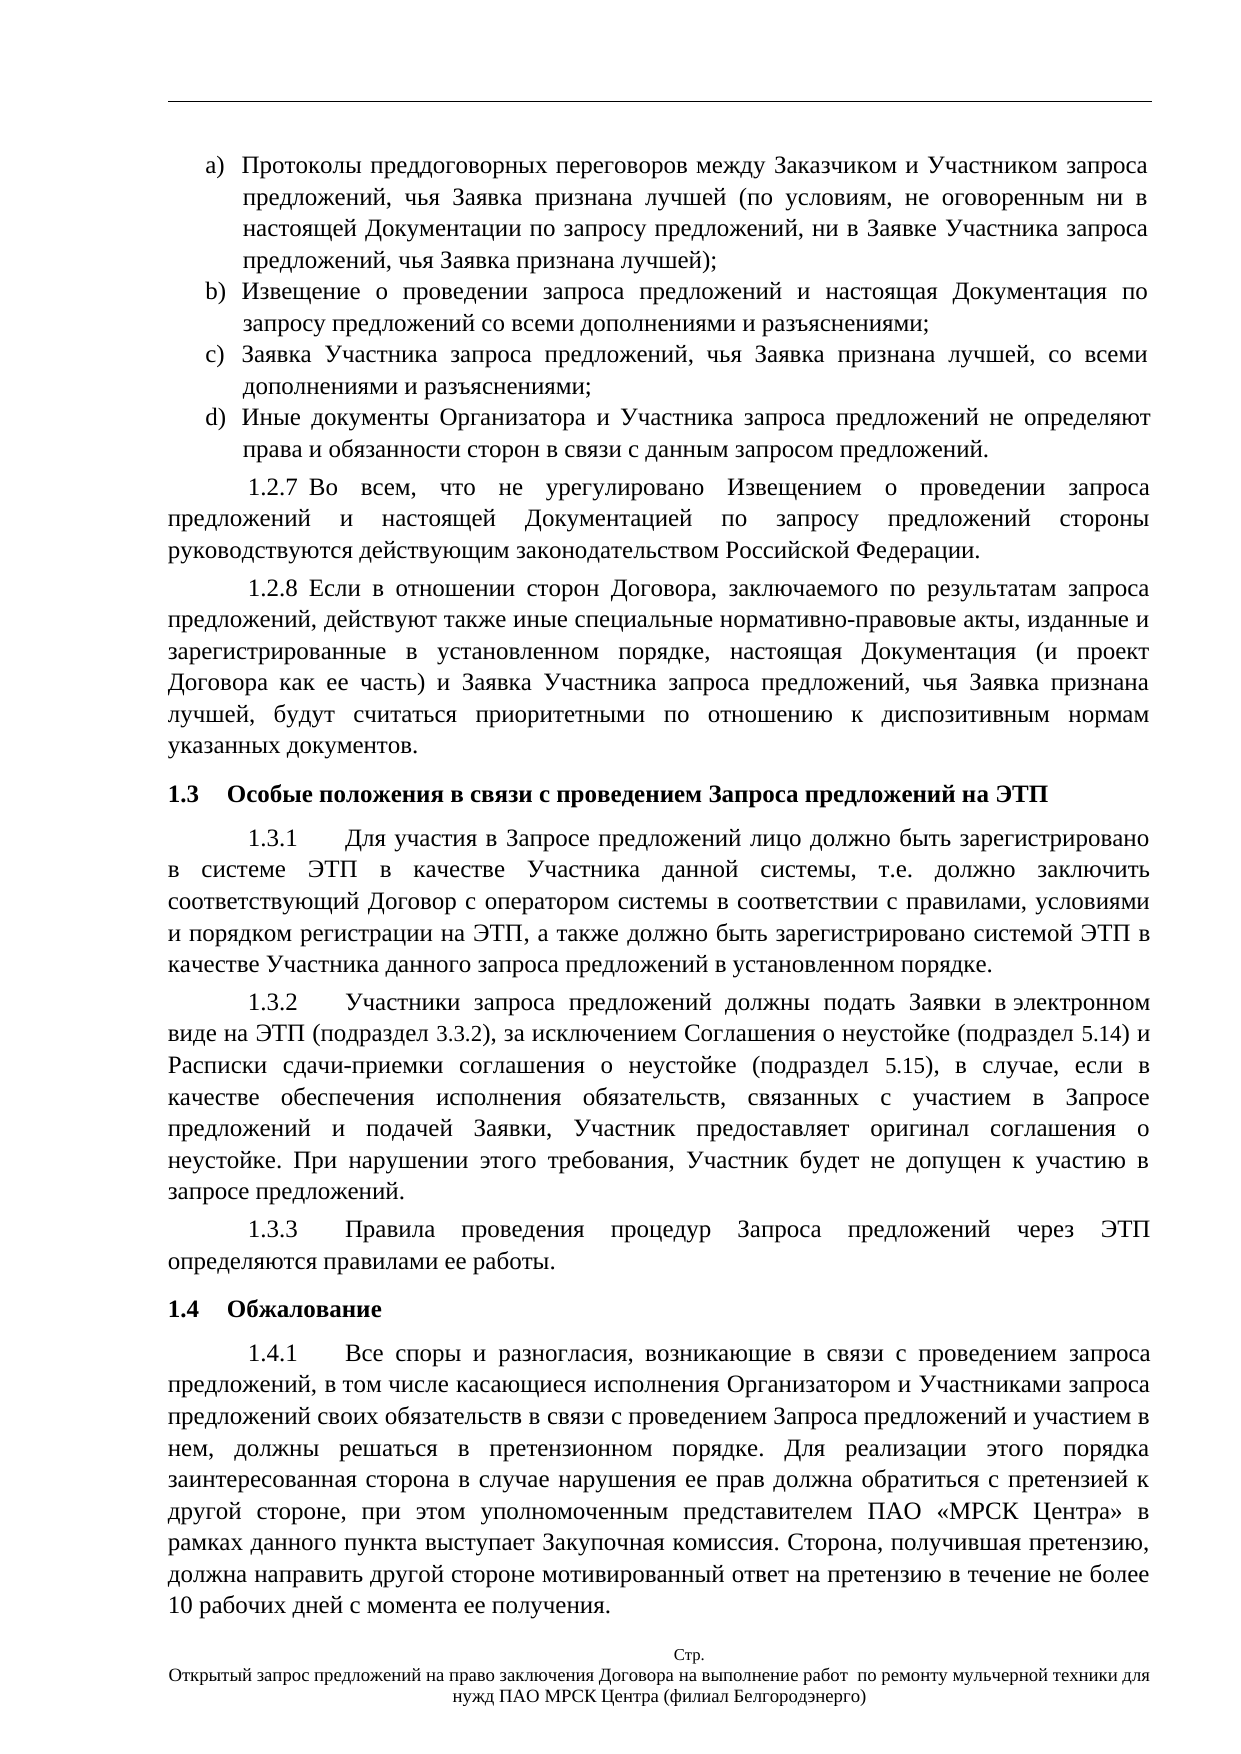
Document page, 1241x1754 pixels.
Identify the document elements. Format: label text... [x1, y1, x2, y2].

list Во всем, что не урегулировано Извещением о проведении запроса предложений и настоящей Документацией по запросу предложений стороны руководствуются действующим законодательством Российской Федерации. [168, 472, 1150, 564]
list Протоколы преддоговорных переговоров между Заказчиком и Участником запроса предложений, чья Заявка признана лучшей (по условиям, не оговоренным ни в настоящей Документации по запросу предложений, ни в Заявке Участника запроса предложений, чья Заявка признана лучшей); [205, 150, 1149, 273]
subtitle Обжалование [168, 1294, 1152, 1323]
list Заявка Участника запроса предложений, чья Заявка признана лучшей, со всеми дополнениями и разъяснениями; [205, 339, 1148, 400]
list Иные документы Организатора и Участника запроса предложений не определяют права и обязанности сторон в связи с данным запросом предложений. [205, 402, 1152, 463]
list Извещение о проведении запроса предложений и настоящая Документация по запросу предложений со всеми дополнениями и разъяснениями; [205, 276, 1148, 337]
list Если в отношении сторон Договора, заключаемого по результатам запроса предложений, действуют также иные специальные нормативно-правовые акты, изданные и зарегистрированные в установленном порядке, настоящая Документация (и проект Договора как ее часть) и Заявка Участника запроса предложений, чья Заявка признана лучшей, будут считаться приоритетными по отношению к диспозитивным нормам указанных документов. [168, 573, 1150, 759]
list Участники запроса предложений должны подать Заявки в электронном виде на ЭТП (подраздел 3.3.2), за исключением Соглашения о неустойке (подраздел 5.14) и Расписки сдачи-приемки соглашения о неустойке (подраздел 5.15), в случае, если в качестве обеспечения исполнения обязательств, связанных с участием в Запросе предложений и подачей Заявки, Участник предоставляет оригинал соглашения о неустойке. При нарушении этого требования, Участник будет не допущен к участию в запросе предложений. [168, 987, 1150, 1205]
list Все споры и разногласия, возникающие в связи с проведением запроса предложений, в том числе касающиеся исполнения Организатором и Участниками запроса предложений своих обязательств в связи с проведением Запроса предложений и участием в нем, должны решаться в претензионном порядке. Для реализации этого порядка заинтересованная сторона в случае нарушения ее прав должна обратиться с претензией к другой стороне, при этом уполномоченным представителем ПАО «МРСК Центра» в рамках данного пункта выступает Закупочная комиссия. Сторона, получившая претензию, должна направить другой стороне мотивированный ответ на претензию в течение не более 10 рабочих дней с момента ее получения. [168, 1338, 1150, 1619]
list Правила проведения процедур Запроса предложений через ЭТП определяются правилами ее работы. [168, 1214, 1150, 1274]
subtitle Особые положения в связи с проведением Запроса предложений на ЭТП [168, 779, 1152, 808]
list Для участия в Запросе предложений лицо должно быть зарегистрировано в системе ЭТП в качестве Участника данной системы, т.е. должно заключить соответствующий Договор с оператором системы в соответствии с правилами, условиями и порядком регистрации на ЭТП, а также должно быть зарегистрировано системой ЭТП в качестве Участника данного запроса предложений в установленном порядке. [168, 823, 1150, 978]
